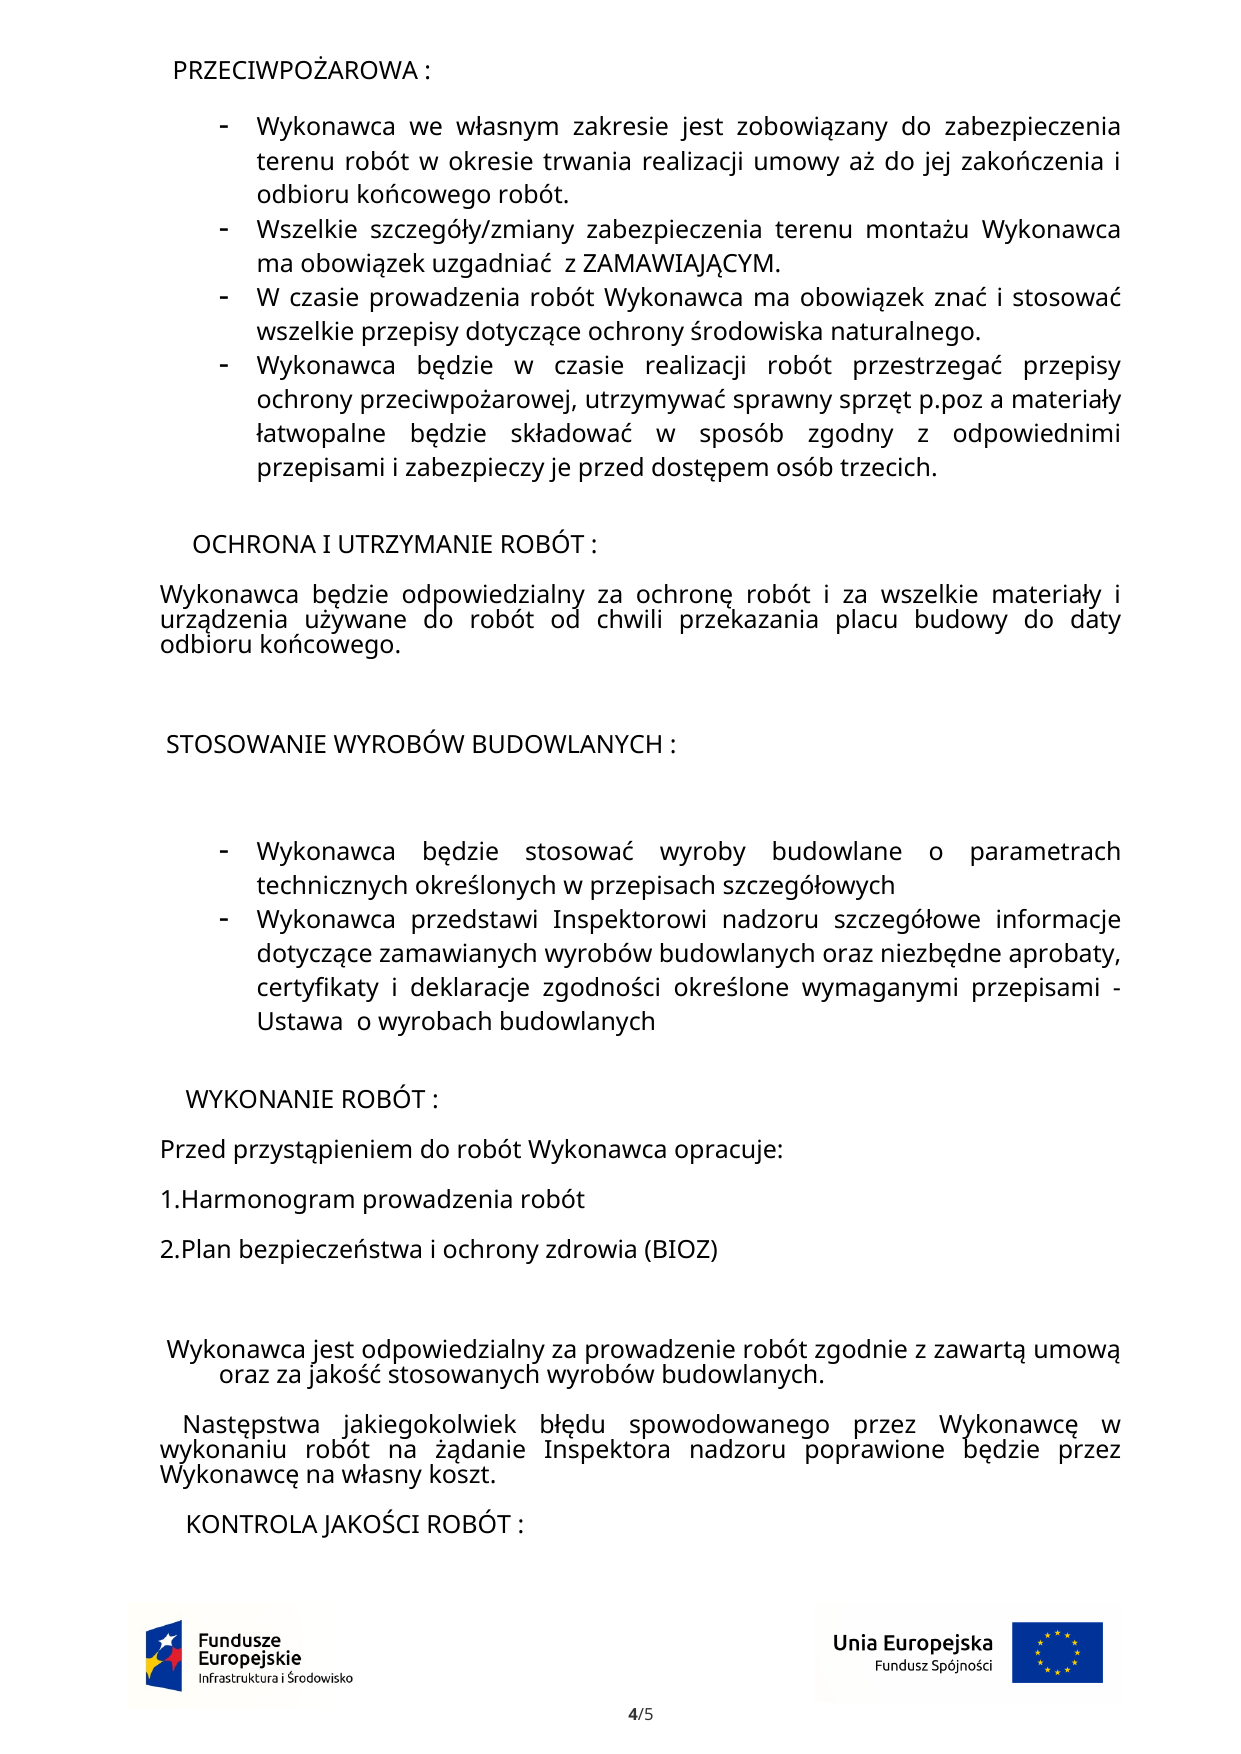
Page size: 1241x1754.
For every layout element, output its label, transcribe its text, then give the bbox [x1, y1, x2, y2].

text Wykonawca jest odpowiedzialny za prowadzenie robót zgodnie z zawartą umową oraz za jakość stosowanych wyrobów budowlanych. [159, 1338, 1122, 1388]
list Wykonawca będzie stosować wyroby budowlane o parametrach technicznych określonych w przepisach szczegółowych [219, 834, 1122, 902]
text WYKONANIE ROBÓT : [159, 1088, 1122, 1113]
list Wykonawca będzie w czasie realizacji robót przestrzegać przepisy ochrony przeciwpożarowej, utrzymywać sprawny sprzęt p.poz a materiały łatwopalne będzie składować w sposób zgodny z odpowiednimi przepisami i zabezpieczy je przed dostępem osób trzecich. [219, 347, 1122, 484]
picture [814, 1602, 1123, 1703]
text 1.Harmonogram prowadzenia robót [159, 1188, 1122, 1213]
text Następstwa jakiegokolwiek błędu spowodowanego przez Wykonawcę w wykonaniu robót na żądanie Inspektora nadzoru poprawione będzie przez Wykonawcę na własny koszt. [159, 1413, 1122, 1488]
text STOSOWANIE WYROBÓW BUDOWLANYCH : [159, 734, 1122, 759]
text Przed przystąpieniem do robót Wykonawca opracuje: [159, 1138, 1122, 1163]
list Wykonawca przedstawi Inspektorowi nadzoru szczegółowe informacje dotyczące zamawianych wyrobów budowlanych oraz niezbędne aprobaty, certyfikaty i deklaracje zgodności określone wymaganymi przepisami -Ustawa o wyrobach budowlanych [219, 902, 1122, 1038]
list W czasie prowadzenia robót Wykonawca ma obowiązek znać i stosować wszelkie przepisy dotyczące ochrony środowiska naturalnego. [219, 279, 1122, 347]
list Wszelkie szczegóły/zmiany zabezpieczenia terenu montażu Wykonawca ma obowiązek uzgadniać z ZAMAWIAJĄCYM. [219, 211, 1122, 279]
list Wykonawca we własnym zakresie jest zobowiązany do zabezpieczenia terenu robót w okresie trwania realizacji umowy aż do jej zakończenia i odbioru końcowego robót. [219, 109, 1122, 211]
picture [128, 1602, 370, 1709]
text Wykonawca będzie odpowiedzialny za ochronę robót i za wszelkie materiały i urządzenia używane do robót od chwili przekazania placu budowy do daty odbioru końcowego. [159, 584, 1122, 659]
text OCHRONA I UTRZYMANIE ROBÓT : [159, 534, 1122, 559]
text PRZECIWPOŻAROWA : [159, 59, 1122, 84]
text KONTROLA JAKOŚCI ROBÓT : [159, 1513, 1122, 1538]
text 2.Plan bezpieczeństwa i ochrony zdrowia (BIOZ) [159, 1238, 1122, 1263]
